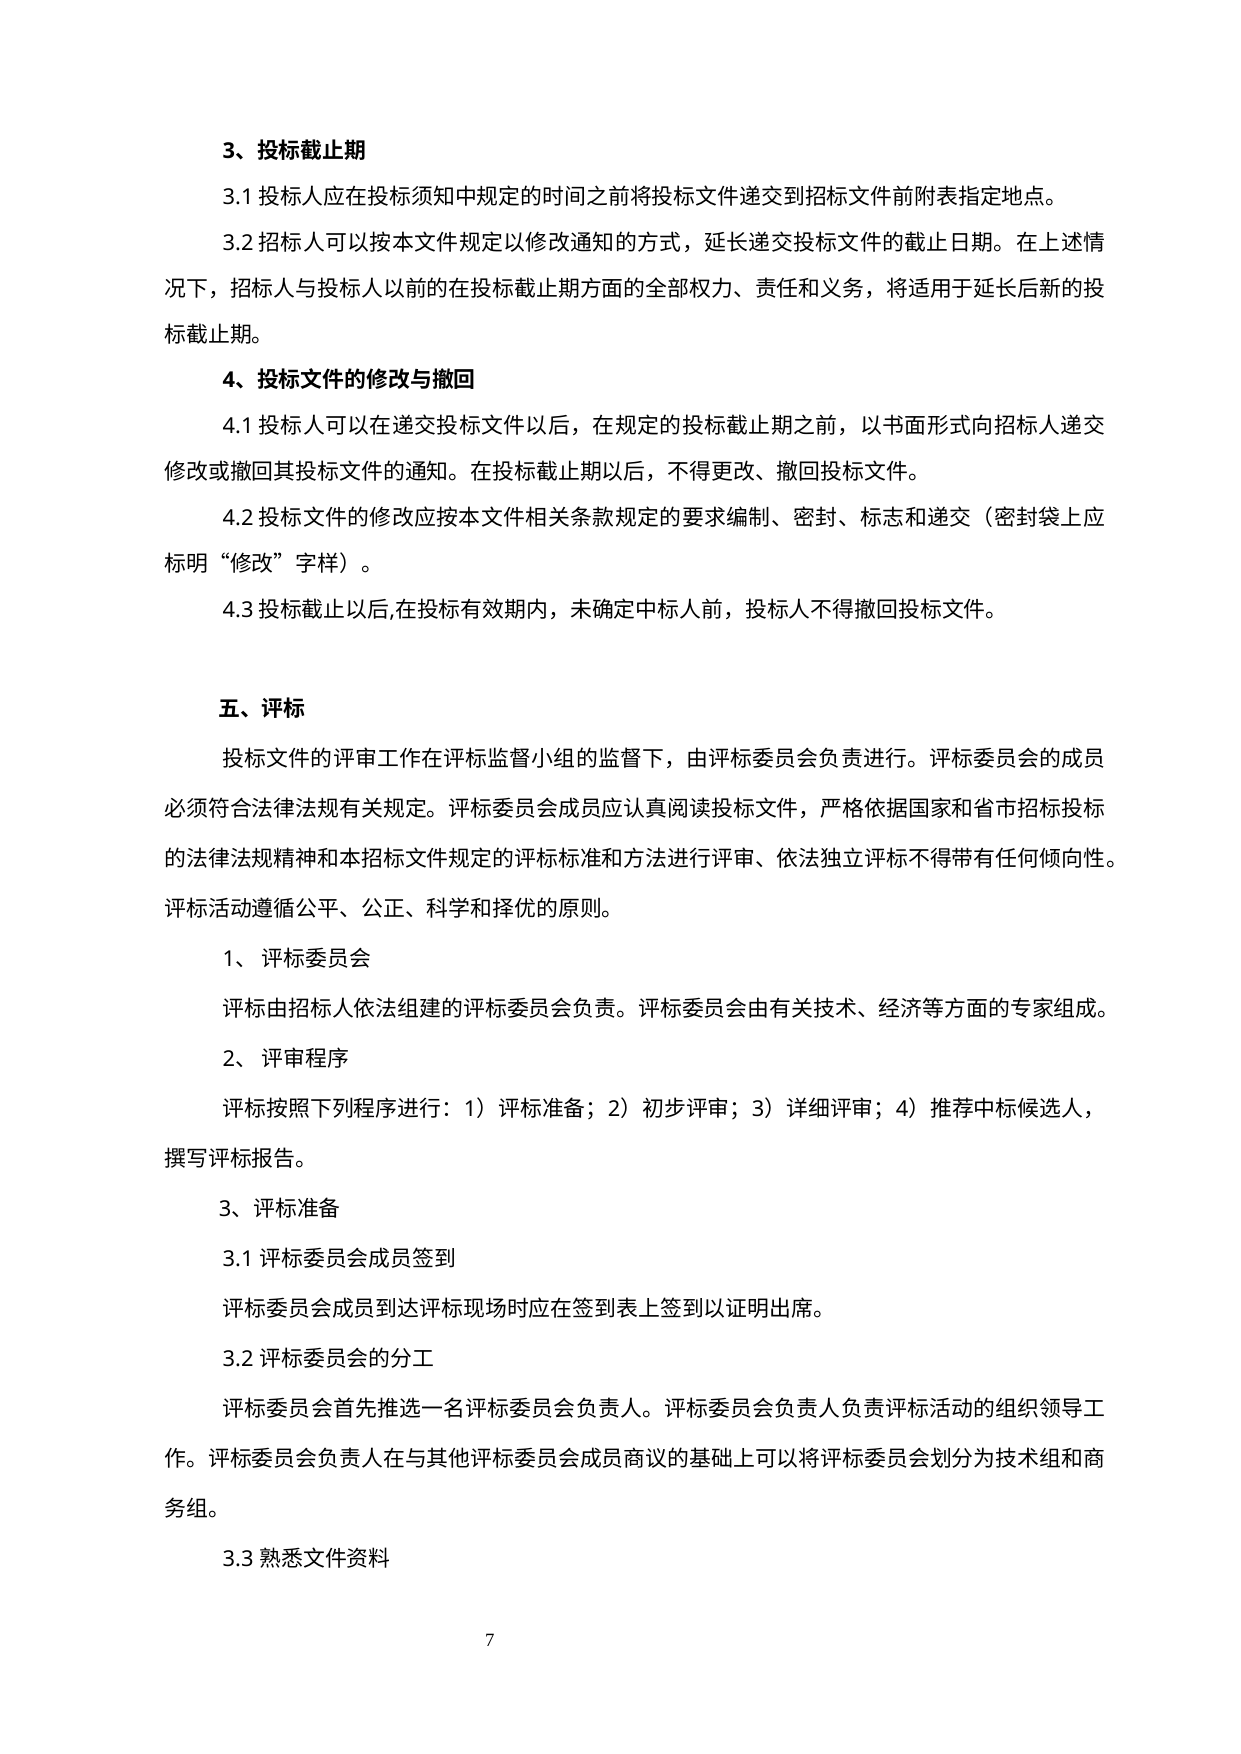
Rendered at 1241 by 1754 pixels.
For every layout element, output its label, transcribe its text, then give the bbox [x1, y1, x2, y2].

text 1、 评标委员会 [164, 926, 1106, 976]
text 3.2招标人可以按本文件规定以修改通知的方式，延长递交投标文件的截止日期。在上述情况下，招标人与投标人以前的在投标截止期方面的全部权力、责任和义务，将适用于延长后新的投标截止期。 [164, 214, 1106, 351]
text 3、评标准备 [164, 1176, 1106, 1226]
text 投标文件的评审工作在评标监督小组的监督下，由评标委员会负责进行。评标委员会的成员必须符合法律法规有关规定。评标委员会成员应认真阅读投标文件，严格依据国家和省市招标投标的法律法规精神和本招标文件规定的评标标准和方法进行评审、依法独立评标不得带有任何倾向性。评标活动遵循公平、公正、科学和择优的原则。 [164, 726, 1106, 926]
text 3.1 评标委员会成员签到 [164, 1226, 1106, 1276]
text 五、评标 [164, 676, 1106, 726]
text 评标委员会成员到达评标现场时应在签到表上签到以证明出席。 [164, 1276, 1106, 1326]
text 4.3投标截止以后,在投标有效期内，未确定中标人前，投标人不得撤回投标文件。 [164, 580, 1106, 626]
text 评标委员会首先推选一名评标委员会负责人。评标委员会负责人负责评标活动的组织领导工作。评标委员会负责人在与其他评标委员会成员商议的基础上可以将评标委员会划分为技术组和商务组。 [164, 1376, 1106, 1526]
text 评标由招标人依法组建的评标委员会负责。评标委员会由有关技术、经济等方面的专家组成。 [164, 976, 1106, 1026]
text 4.1投标人可以在递交投标文件以后，在规定的投标截止期之前，以书面形式向招标人递交修改或撤回其投标文件的通知。在投标截止期以后，不得更改、撤回投标文件。 [164, 397, 1106, 489]
text 评标按照下列程序进行：1）评标准备；2）初步评审；3）详细评审；4）推荐中标候选人，撰写评标报告。 [164, 1076, 1106, 1176]
text 3、投标截止期 [164, 122, 1106, 168]
text 4.2投标文件的修改应按本文件相关条款规定的要求编制、密封、标志和递交（密封袋上应标明“修改”字样）。 [164, 489, 1106, 580]
text 2、 评审程序 [164, 1026, 1106, 1076]
text 3.2 评标委员会的分工 [164, 1326, 1106, 1376]
text 3.3 熟悉文件资料 [164, 1526, 1106, 1576]
text 3.1投标人应在投标须知中规定的时间之前将投标文件递交到招标文件前附表指定地点。 [164, 168, 1106, 214]
text 4、投标文件的修改与撤回 [164, 351, 1106, 397]
